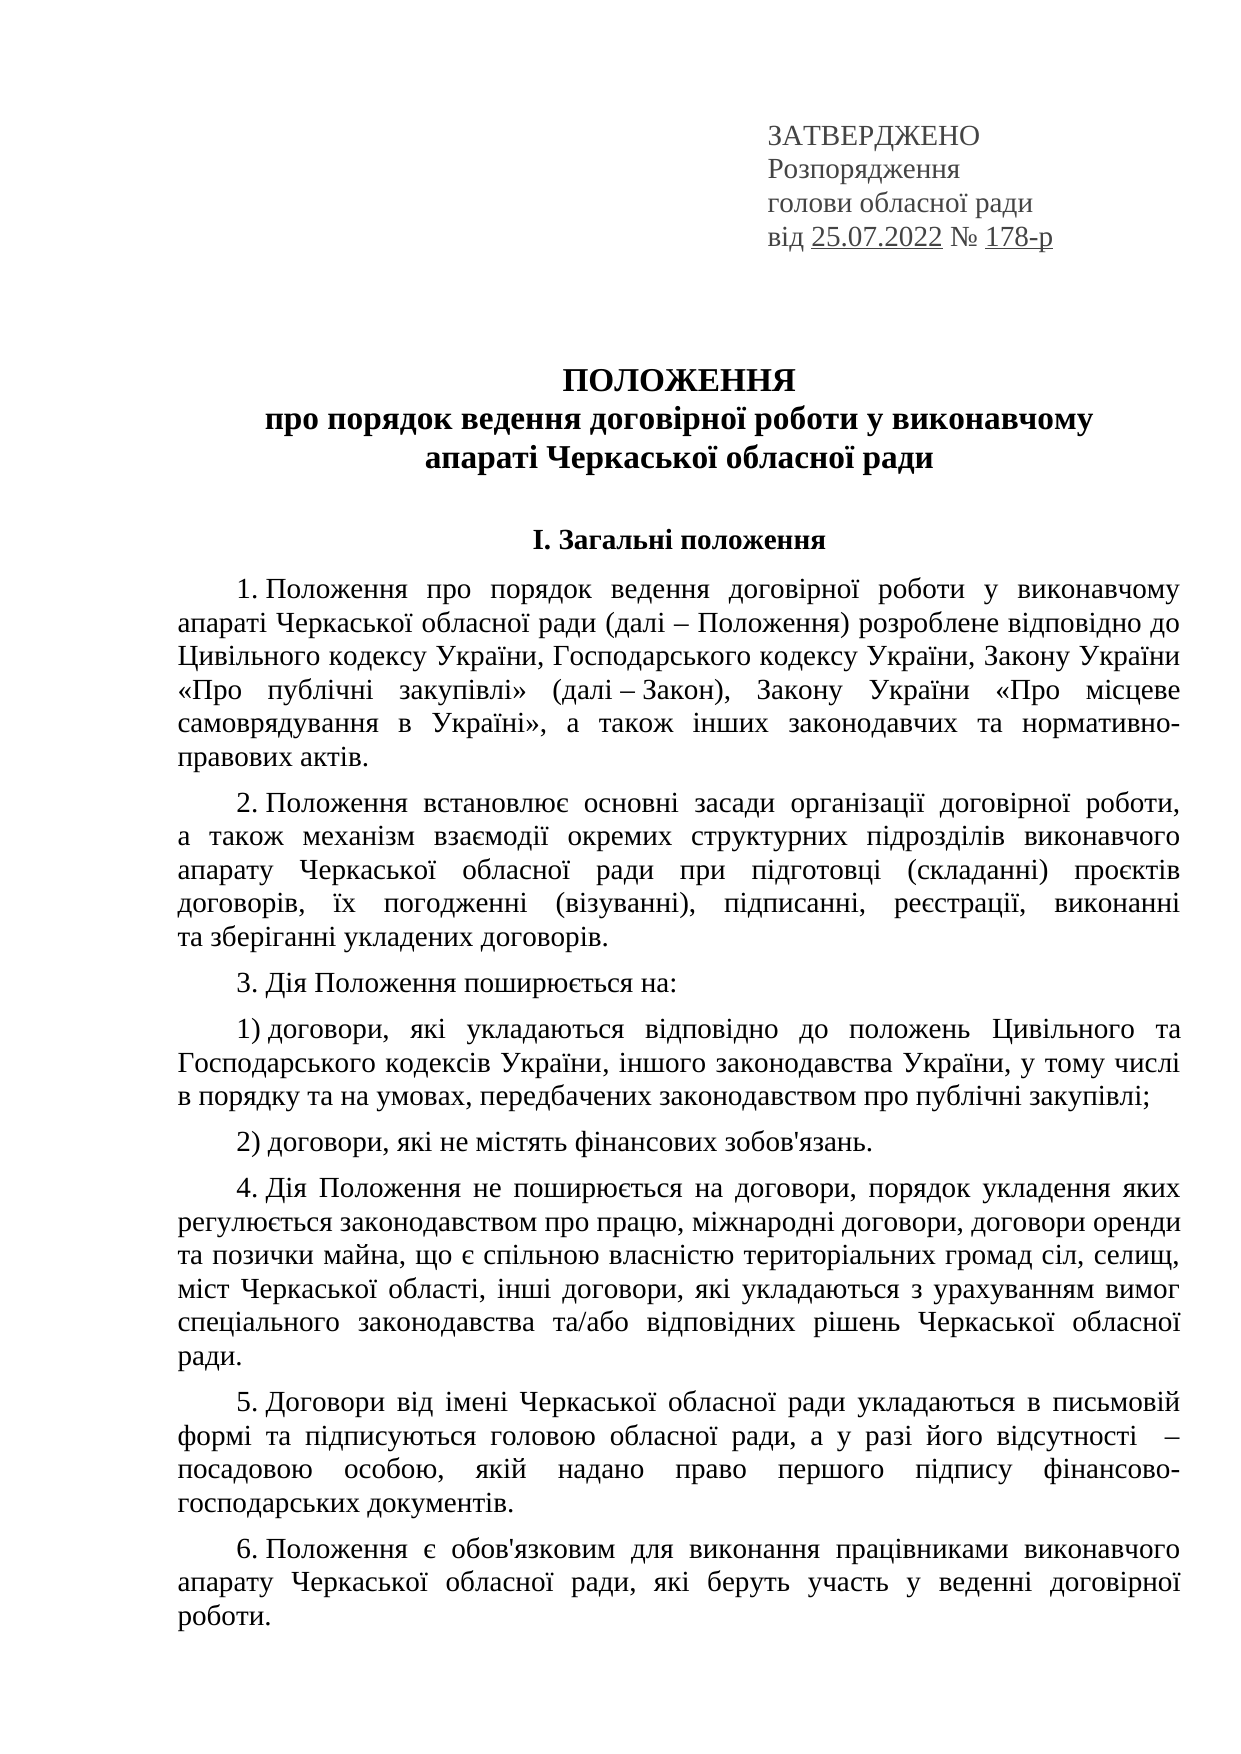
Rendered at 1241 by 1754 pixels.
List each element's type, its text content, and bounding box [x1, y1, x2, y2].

text 4. Дія Положення не поширюється на договори, порядок укладення яких регулюється законодавством про працю, міжнародні договори, договори оренди та позички майна, що є спільною власністю територіальних громад сіл, селищ, міст Черкаської області, інші договори, які укладаються з урахуванням вимог спеціального законодавства та/або відповідних рішень Черкаської обласної ради. [177, 1170, 1181, 1372]
text 3. Дія Положення поширюється на: [177, 965, 1181, 999]
text 2. Положення встановлює основні засади організації договірної роботи, а також механізм взаємодії окремих структурних підрозділів виконавчого апарату Черкаської обласної ради при підготовці (складанні) проєктів договорів, їх погодженні (візуванні), підписанні, реєстрації, виконанні та зберіганні укладених договорів. [177, 785, 1181, 953]
text 1) договори, які укладаються відповідно до положень Цивільного та Господарського кодексів України, іншого законодавства України, у тому числі в порядку та на умовах, передбачених законодавством про публічні закупівлі; [177, 1011, 1181, 1112]
text 6. Положення є обов'язковим для виконання працівниками виконавчого апарату Черкаської обласної ради, які беруть участь у веденні договірної роботи. [177, 1531, 1181, 1631]
text ЗАТВЕРДЖЕНО [693, 118, 1181, 152]
text I. Загальні положення [224, 522, 1134, 556]
text 5. Договори від імені Черкаської обласної ради укладаються в письмовій формі та підписуються головою обласної ради, а у разі його відсутності – посадовою особою, якій надано право першого підпису фінансово-господарських документів. [177, 1384, 1181, 1518]
text 2) договори, які не містять фінансових зобов'язань. [177, 1124, 1181, 1158]
text від 25.07.2022 № 178-р [177, 219, 1181, 252]
text голови обласної ради [177, 185, 1181, 219]
text 1. Положення про порядок ведення договірної роботи у виконавчому апараті Черкаської обласної ради (далі – Положення) розроблене відповідно до Цивільного кодексу України, Господарського кодексу України, Закону України «Про публічні закупівлі» (далі – Закон), Закону України «Про місцеве самоврядування в Україні», а також інших законодавчих та нормативно-правових актів. [177, 571, 1181, 772]
text ПОЛОЖЕННЯ про порядок ведення договірної роботи у виконавчому апараті Черкаської обласної ради [224, 360, 1134, 475]
text Розпорядження [177, 152, 1181, 185]
